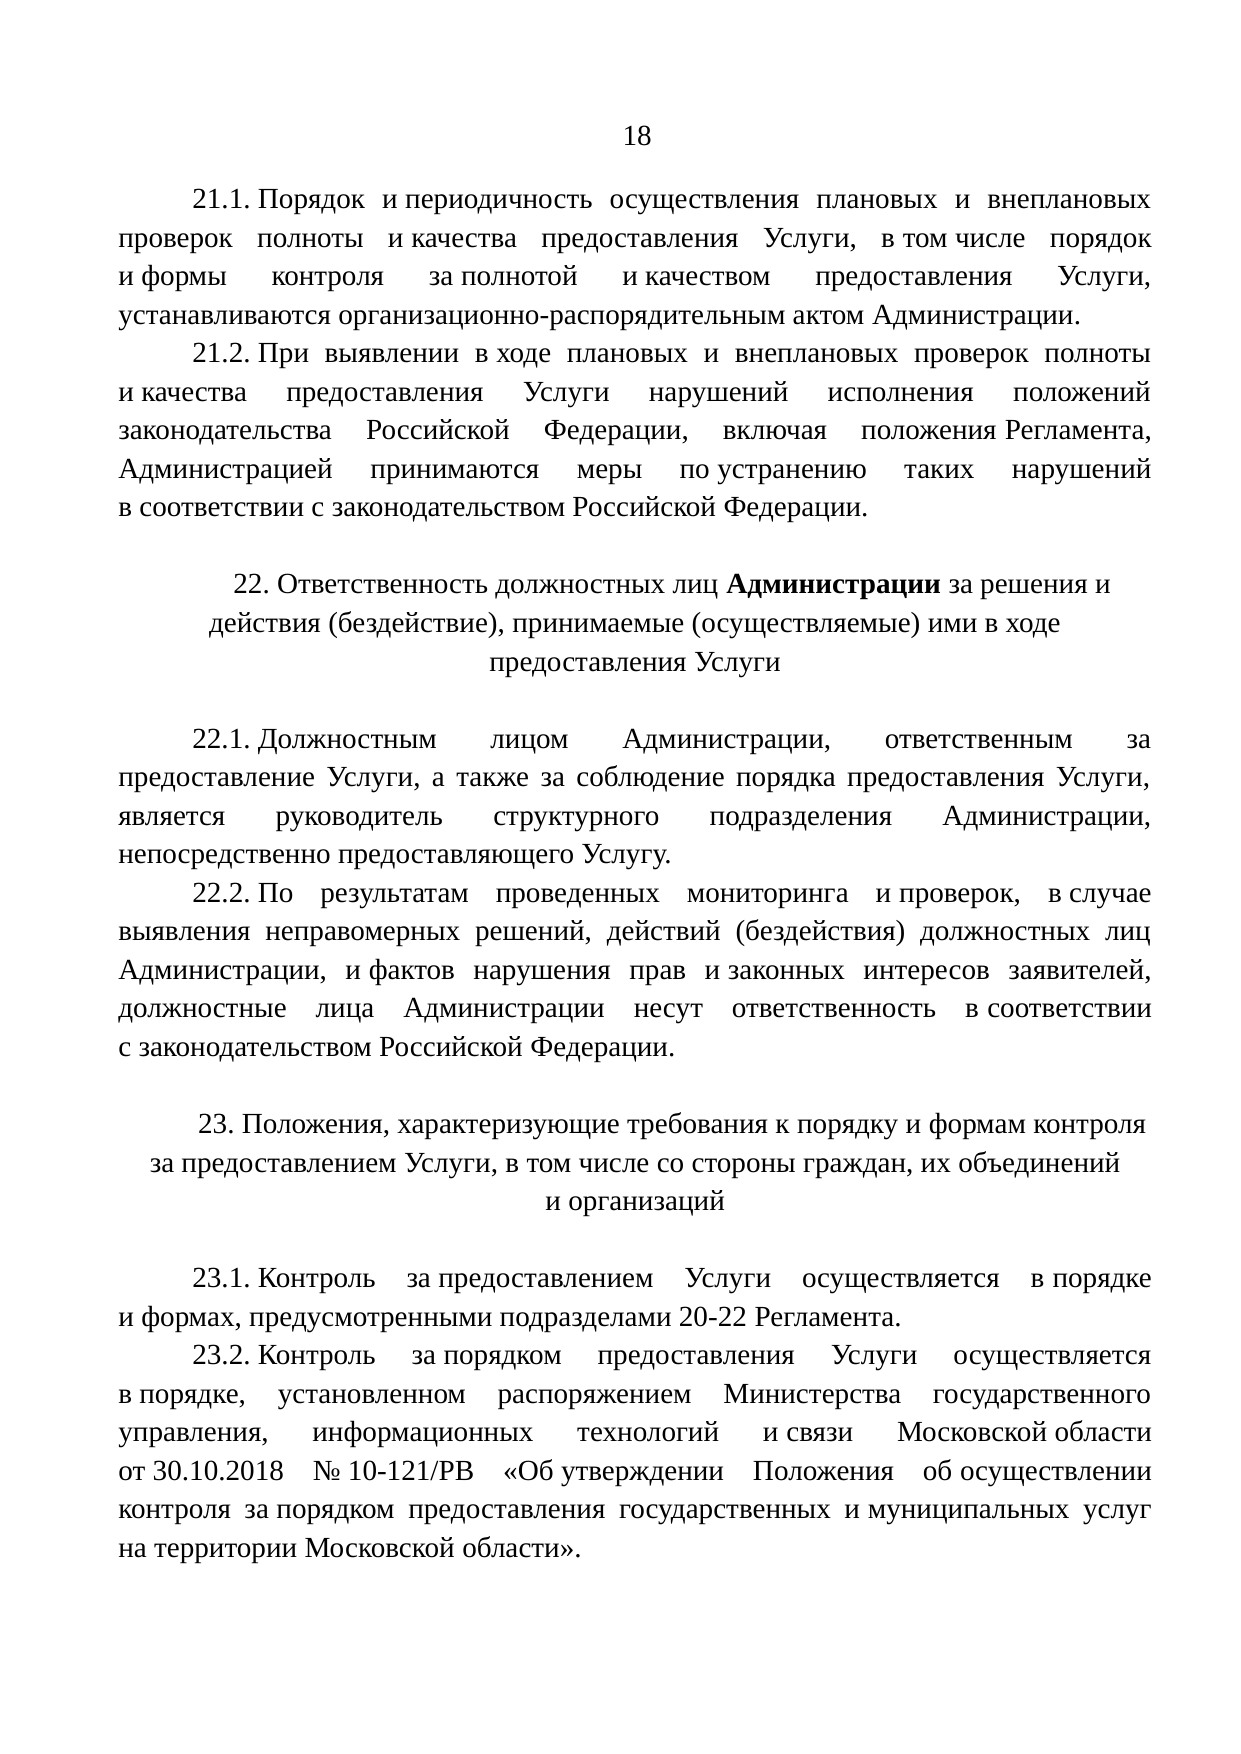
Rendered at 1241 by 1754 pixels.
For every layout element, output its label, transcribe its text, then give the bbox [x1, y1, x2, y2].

subtitle 23. Положения, характеризующие требования к порядку и формам контроля за предоставлением Услуги, в том числе со стороны граждан, их объединений и организаций [118, 1106, 1152, 1217]
subtitle 22. Ответственность должностных лиц Администрации за решения и действия (бездействие), принимаемые (осуществляемые) ими в ходе предоставления Услуги [118, 567, 1152, 677]
text 22.2. По результатам проведенных мониторинга и проверок, в случае выявления неправомерных решений, действий (бездействия) должностных лиц Администрации, и фактов нарушения прав и законных интересов заявителей, должностные лица Администрации несут ответственность в соответствии с законодательством Российской Федерации. [118, 875, 1152, 1063]
text 21.1. Порядок и периодичность осуществления плановых и внеплановых проверок полноты и качества предоставления Услуги, в том числе порядок и формы контроля за полнотой и качеством предоставления Услуги, устанавливаются организационно-распорядительным актом Администрации. [118, 181, 1152, 330]
text 23.2. Контроль за порядком предоставления Услуги осуществляется в порядке, установленном распоряжением Министерства государственного управления, информационных технологий и связи Московской области от 30.10.2018 № 10-121/РВ «Об утверждении Положения об осуществлении контроля за порядком предоставления государственных и муниципальных услуг на территории Московской области». [118, 1337, 1152, 1564]
text 21.2. При выявлении в ходе плановых и внеплановых проверок полноты и качества предоставления Услуги нарушений исполнения положений законодательства Российской Федерации, включая положения Регламента, Администрацией принимаются меры по устранению таких нарушений в соответствии с законодательством Российской Федерации. [118, 335, 1152, 523]
text 23.1. Контроль за предоставлением Услуги осуществляется в порядке и формах, предусмотренными подразделами 20-22 Регламента. [118, 1260, 1152, 1332]
text 22.1. Должностным лицом Администрации, ответственным за предоставление Услуги, а также за соблюдение порядка предоставления Услуги, является руководитель структурного подразделения Администрации, непосредственно предоставляющего Услугу. [118, 721, 1152, 870]
